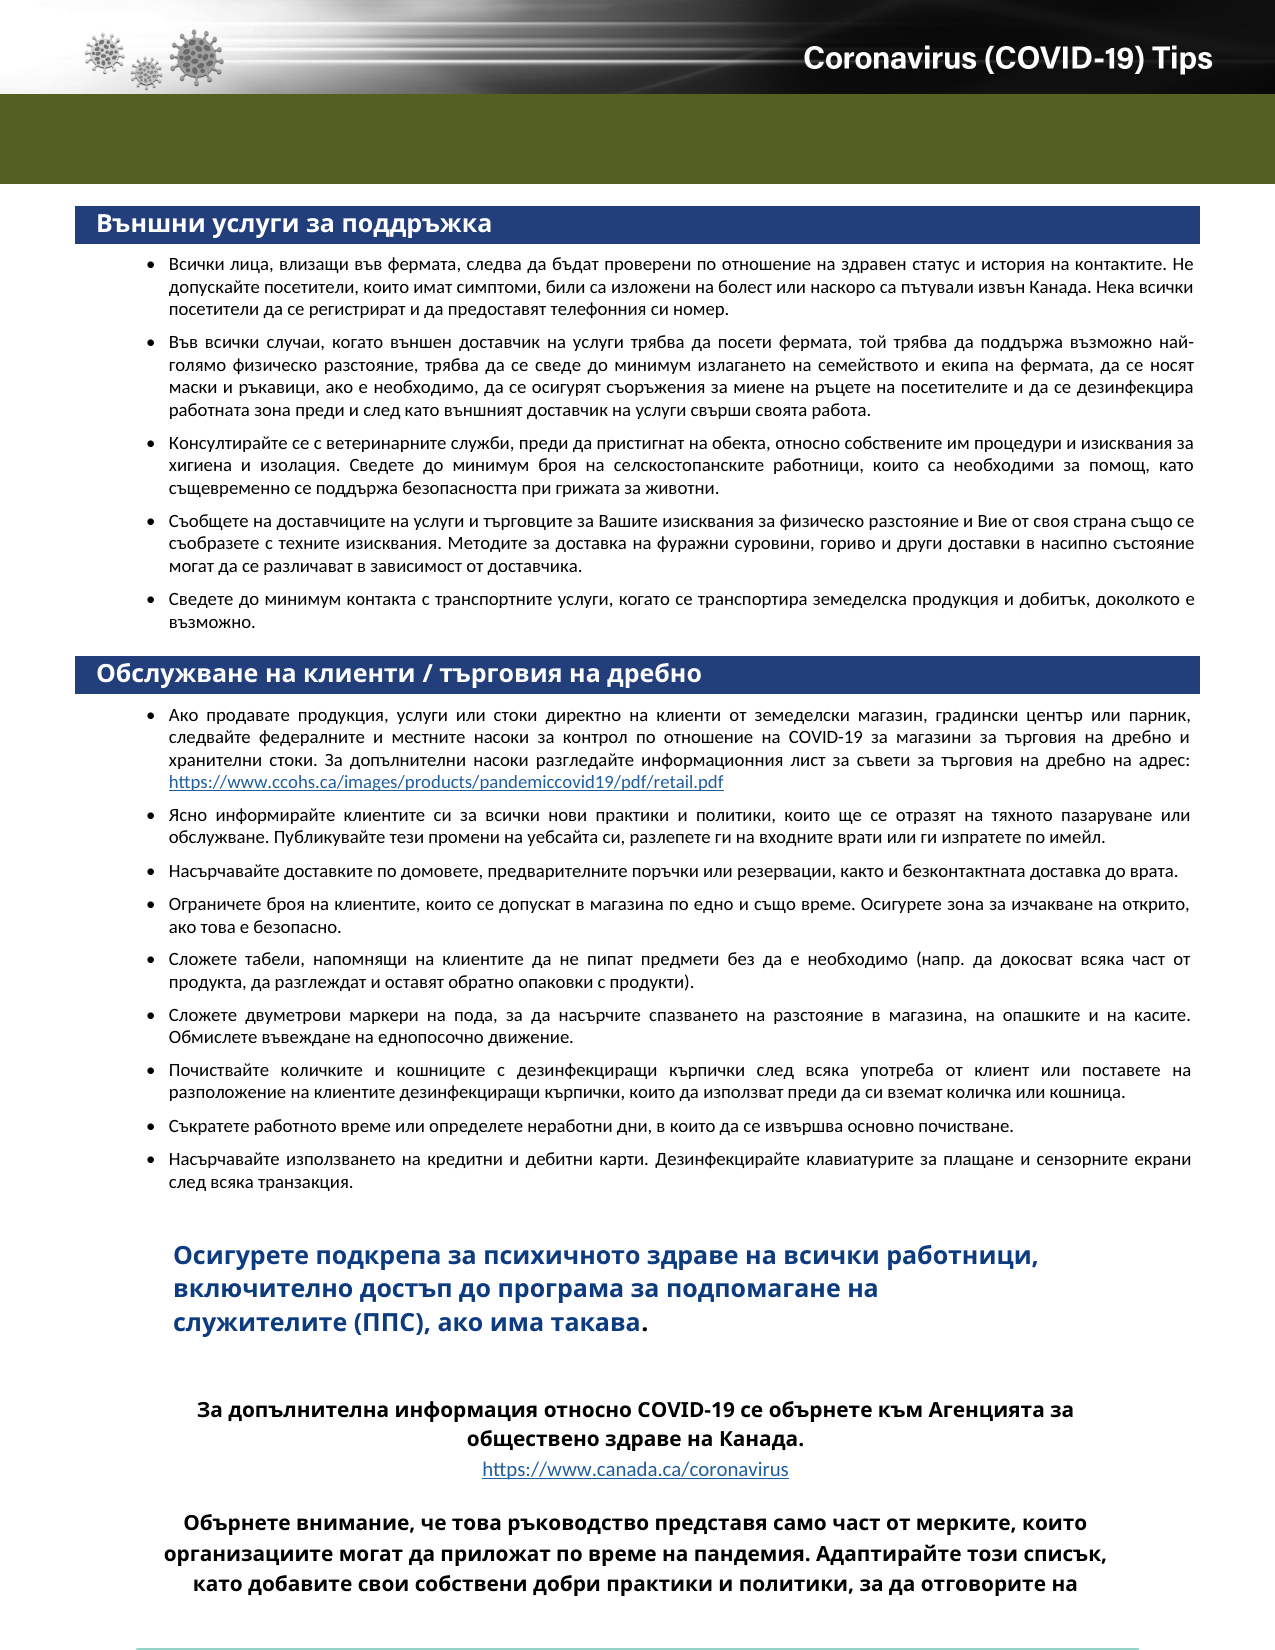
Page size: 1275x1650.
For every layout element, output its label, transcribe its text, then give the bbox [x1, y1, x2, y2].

list Почиствайте количките и кошниците с дезинфекциращи кърпички след всяка употреба от клиент или поставете на разположение на клиентите дезинфекциращи кърпички, които да използват преди да си вземат количка или кошница. [146, 1058, 1193, 1103]
list Консултирайте се с ветеринарните служби, преди да пристигнат на обекта, относно собствените им процедури и изисквания за хигиена и изолация. Сведете до минимум броя на селскостопанските работници, които са необходими за помощ, като същевременно се поддържа безопасността при грижата за животни. [146, 431, 1196, 499]
list Сложете двуметрови маркери на пода, за да насърчите спазването на разстояние в магазина, на опашките и на касите. Обмислете въвеждане на еднопосочно движение. [146, 1003, 1193, 1048]
list Съкратете работното време или определете неработни дни, в които да се извършва основно почистване. [146, 1114, 1193, 1137]
list Във всички случаи, когато външен доставчик на услуги трябва да посети фермата, той трябва да поддържа възможно най-голямо физическо разстояние, трябва да се сведе до минимум излагането на семейството и екипа на фермата, да се носят маски и ръкавици, ако е необходимо, да се осигурят съоръжения за миене на ръцете на посетителите и да се дезинфекцира работната зона преди и след като външният доставчик на услуги свърши своята работа. [146, 331, 1196, 421]
list Насърчавайте използването на кредитни и дебитни карти. Дезинфекцирайте клавиатурите за плащане и сензорните екрани след всяка транзакция. [146, 1147, 1193, 1193]
list Ограничете броя на клиентите, които се допускат в магазина по едно и също време. Осигурете зона за изчакване на открито, ако това е безопасно. [146, 892, 1193, 938]
list Всички лица, влизащи във фермата, следва да бъдат проверени по отношение на здравен статус и история на контактите. Не допускайте посетители, които имат симптоми, били са изложени на болест или наскоро са пътували извън Канада. Нека всички посетители да се регистрират и да предоставят телефонния си номер. [146, 253, 1196, 320]
list Сложете табели, напомнящи на клиентите да не пипат предмети без да е необходимо (напр. да докосват всяка част от продукта, да разглеждат и оставят обратно опаковки с продукти). [146, 948, 1193, 993]
list Съобщете на доставчиците на услуги и търговците за Вашите изисквания за физическо разстояние и Вие от своя страна също се съобразете с техните изисквания. Методите за доставка на фуражни суровини, гориво и други доставки в насипно състояние могат да се различават в зависимост от доставчика. [146, 509, 1196, 577]
picture [0, 0, 1275, 94]
text За допълнителна информация относно COVID-19 се обърнете към Агенцията за обществено здраве на Канада. [177, 1396, 1094, 1452]
subtitle Обслужване на клиенти / търговия на дребно [96, 656, 1126, 689]
list Сведете до минимум контакта с транспортните услуги, когато се транспортира земеделска продукция и добитък, доколкото е възможно. [146, 587, 1196, 633]
list Ако продавате продукция, услуги или стоки директно на клиенти от земеделски магазин, градински център или парник, следвайте федералните и местните насоки за контрол по отношение на COVID-19 за магазини за търговия на дребно и хранителни стоки. За допълнителни насоки разгледайте информационния лист за съвети за търговия на дребно на адрес: https://www.ccohs.ca/images/products/pandemiccovid19/pdf/retail.pdf [146, 703, 1193, 793]
subtitle Осигурете подкрепа за психичното здраве на всички работници, включително достъп до програма за подпомагане на служителите (ППС), ако има такава. [173, 1238, 1040, 1338]
text https://www.canada.ca/coronavirus [177, 1456, 1094, 1482]
list Насърчавайте доставките по домовете, предварителните поръчки или резервации, както и безконтактната доставка до врата. [146, 859, 1193, 882]
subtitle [144, 1508, 1127, 1598]
list Ясно информирайте клиентите си за всички нови практики и политики, които ще се отразят на тяхното пазаруване или обслужване. Публикувайте тези промени на уебсайта си, разлепете ги на входните врати или ги изпратете по имейл. [146, 803, 1193, 848]
subtitle Външни услуги за поддръжка [96, 205, 1126, 239]
